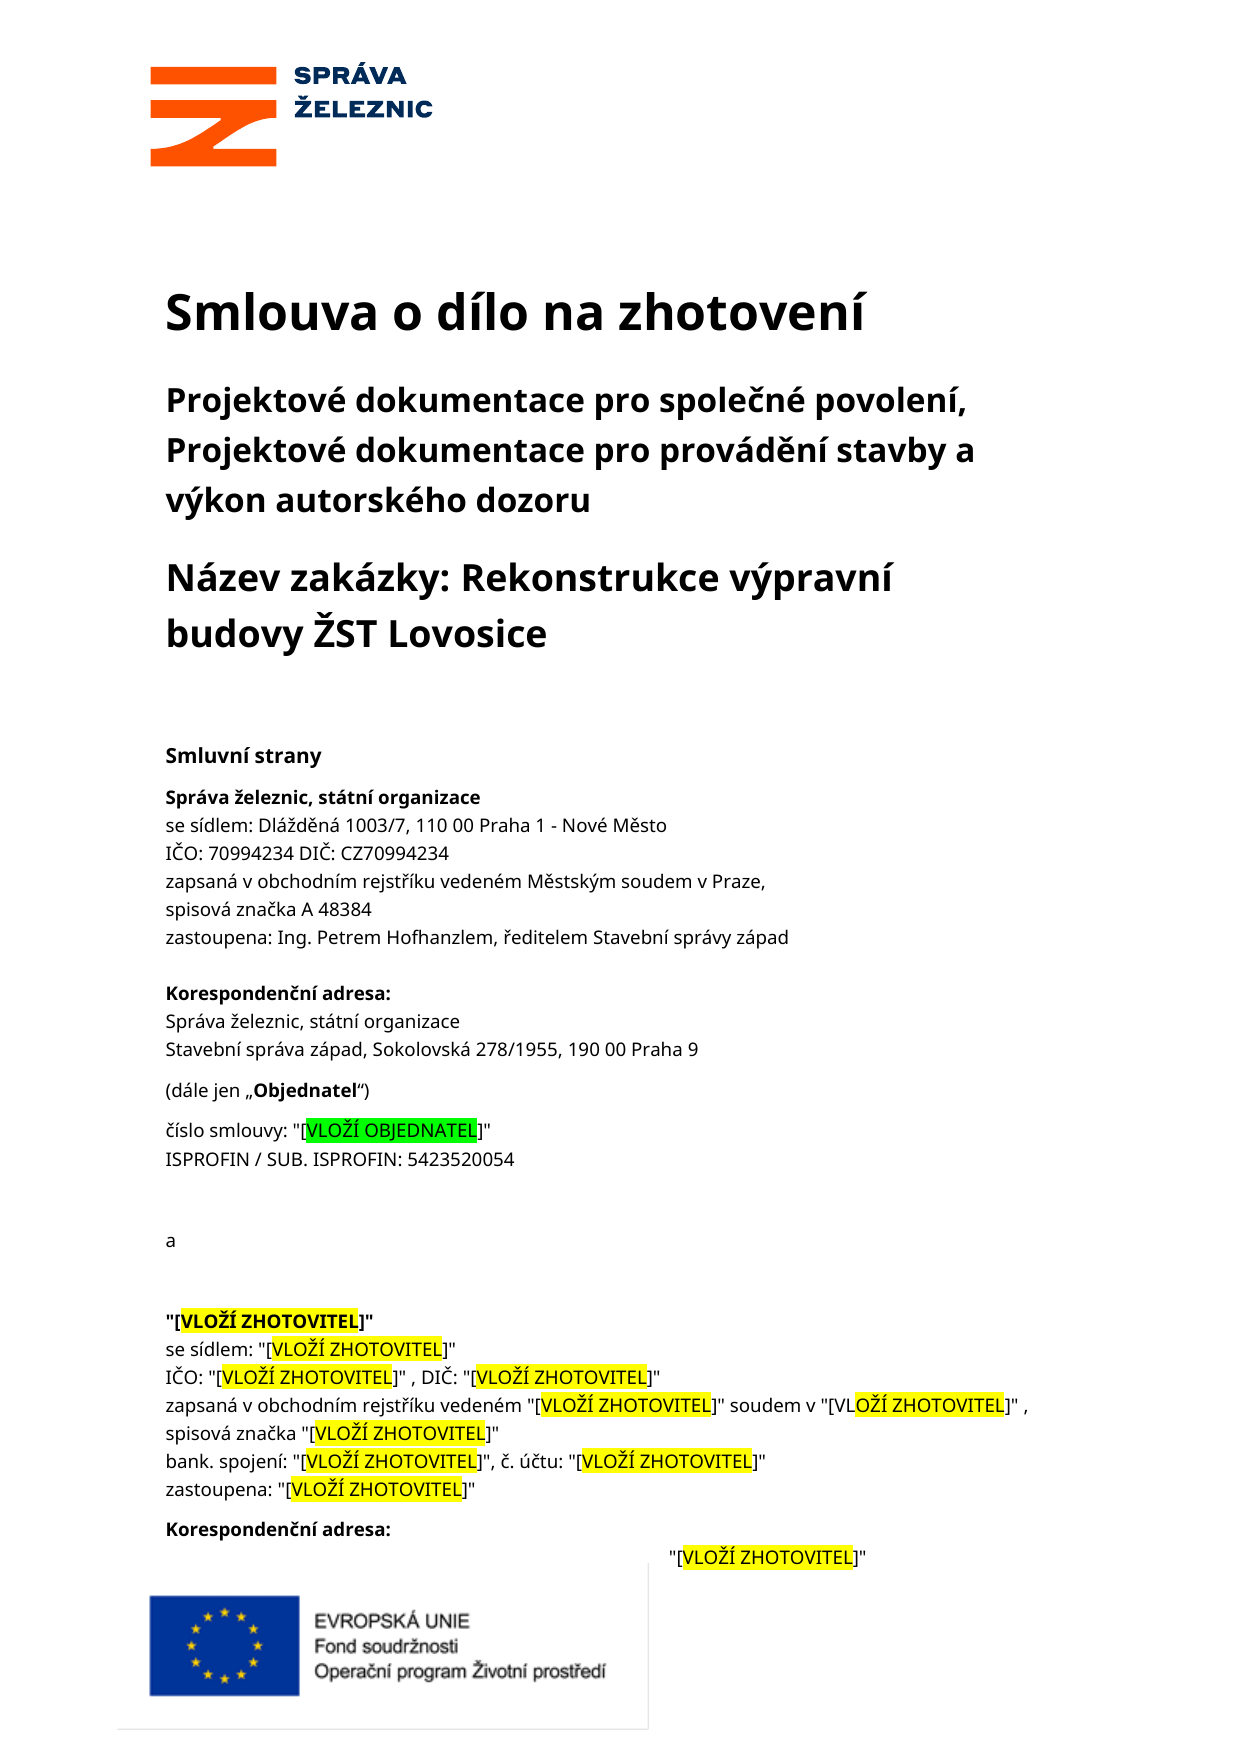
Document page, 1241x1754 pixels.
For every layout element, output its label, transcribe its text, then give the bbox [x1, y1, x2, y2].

picture [117, 1563, 650, 1731]
text IČO: 70994234 DIČ: CZ70994234 [165, 841, 1075, 866]
text spisová značka "[VLOŽÍ ZHOTOVITEL]" [165, 1420, 315, 1446]
text Smlouva o dílo na zhotovení [165, 277, 1075, 345]
text zastoupena: Ing. Petrem Hofhanzlem, ředitelem Stavební správy západ [165, 925, 1075, 950]
text bank. spojení: "[VLOŽÍ ZHOTOVITEL]", č. účtu: "[VLOŽÍ ZHOTOVITEL]" [752, 1448, 1075, 1473]
text Stavební správa západ, Sokolovská 278/1955, 190 00 Praha 9 [165, 1037, 1075, 1062]
text (dále jen „Objednatel“) [165, 1077, 1075, 1103]
text "[VLOŽÍ ZHOTOVITEL]" [165, 1544, 1075, 1570]
text Korespondenční adresa: [165, 981, 1075, 1006]
text Název zakázky: [165, 551, 1075, 659]
text Správa železnic, státní organizace [165, 784, 1075, 810]
text ISPROFIN / SUB. ISPROFIN: 5423520054 [165, 1146, 1075, 1171]
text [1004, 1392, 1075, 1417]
text "[VLOŽÍ ZHOTOVITEL]" [358, 1308, 1075, 1333]
text číslo smlouvy: "[VLOŽÍ OBJEDNATEL]" [165, 1118, 306, 1143]
text číslo smlouvy: "[VLOŽÍ OBJEDNATEL]" [477, 1118, 1075, 1143]
text Správa železnic, státní organizace [165, 1009, 1075, 1034]
text se sídlem: Dlážděná 1003/7, 110 00 Praha 1 - Nové Město [165, 813, 1075, 838]
text zastoupena: "[VLOŽÍ ZHOTOVITEL]" [462, 1476, 1075, 1502]
text zapsaná v obchodním rejstříku vedeném Městským soudem v Praze, [165, 869, 1075, 894]
text zastoupena: "[VLOŽÍ ZHOTOVITEL]" [165, 1476, 291, 1502]
text Projektové dokumentace pro společné povolení, Projektové dokumentace pro provádění stavby a výkon autorského dozoru [165, 377, 1075, 522]
text a [165, 1227, 1075, 1252]
text Smluvní strany [165, 741, 1075, 769]
text IČO: "[VLOŽÍ ZHOTOVITEL]" , DIČ: "[VLOŽÍ ZHOTOVITEL]" [647, 1364, 1075, 1389]
text Korespondenční adresa: [165, 1517, 1075, 1542]
text spisová značka A 48384 [165, 897, 1075, 922]
text se sídlem: "[VLOŽÍ ZHOTOVITEL]" [165, 1336, 272, 1361]
text zapsaná v obchodním rejstříku vedeném "[VLOŽÍ ZHOTOVITEL]" soudem v "[VLOŽÍ ZHOTOVITEL]" , [165, 1392, 541, 1417]
text spisová značka "[VLOŽÍ ZHOTOVITEL]" [485, 1420, 1075, 1446]
text se sídlem: "[VLOŽÍ ZHOTOVITEL]" [442, 1336, 1075, 1361]
